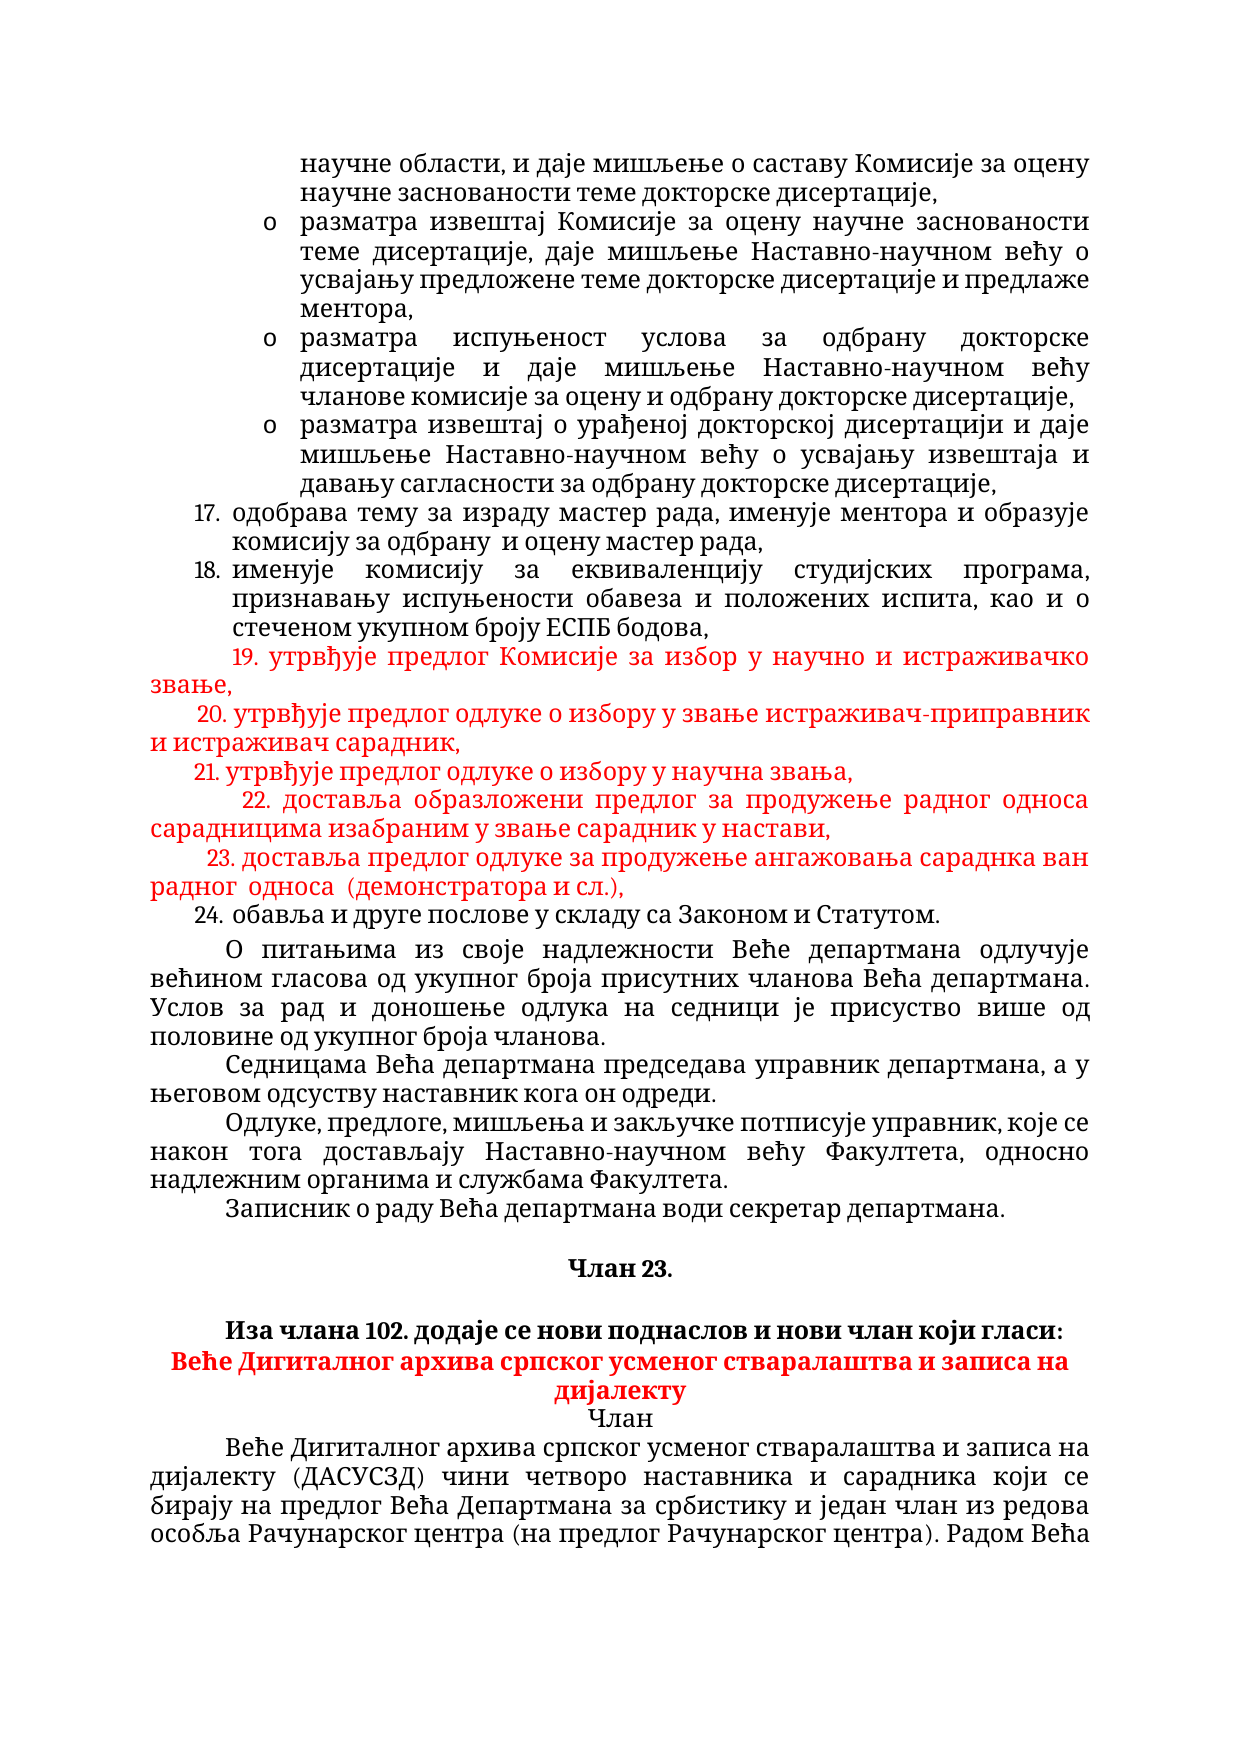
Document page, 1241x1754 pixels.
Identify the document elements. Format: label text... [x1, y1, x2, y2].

text 21. утрвђује предлог одлуке о избору у научна звања, [150, 757, 1090, 786]
text 20. утрвђује предлог одлуке о избору у звање истраживач-приправник и истраживач сарадник, [150, 700, 1090, 757]
text Веће Дигиталног архива српског усменог стваралаштва и записа на дијалекту [150, 1348, 1090, 1405]
list разматра испуњеност услова за одбрану докторске дисертације и даје мишљење Наставно-научном већу чланове комисије за оцену и одбрану докторске дисертације, [262, 324, 1090, 411]
text Одлуке, предлоге, мишљења и закључке потписује управник, које се након тога достављају Наставно-научном већу Факултета, односно надлежним органима и службама Факултета. [150, 1109, 1090, 1195]
list одобрава тему за израду мастер рада, именује ментора и образује комисију за одбрану и оцену мастер рада, [194, 499, 1090, 556]
text Иза члана 102. додаје се нови поднаслов и нови члан који гласи: [150, 1317, 1090, 1346]
list именује комисију за еквиваленцију студијских програма, признавању испуњености обавеза и положених испита, као и о стеченом укупном броју ЕСПБ бодова, [194, 556, 1090, 642]
list разматра извештај о урађеној докторској дисертацији и даје мишљење Наставно-научном већу о усвајању извештаја и давању сагласности за одбрану докторске дисертације, [262, 411, 1090, 499]
text 19. утрвђује предлог Комисије за избор у научно и истраживачко звање, [150, 642, 1090, 700]
list разматра извештај Комисије за оцену научне заснованости теме дисертације, даје мишљење Наставно-научном већу о усвајању предложене теме докторске дисертације и предлаже ментора, [262, 207, 1090, 324]
text Седницама Већа департмана председава управник департмана, а у његовом одсуству наставник кога он одреди. [150, 1051, 1090, 1109]
text О питањима из своје надлежности Веће департмана одлучује већином гласова од укупног броја присутних чланова Већа департмана. Услов за рад и доношење одлука на седници је присуство више од половине од укупног броја чланова. [150, 936, 1090, 1051]
text Записник о раду Већа департмана води секретар департмана. [150, 1195, 1090, 1224]
text Члан [150, 1405, 1090, 1434]
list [262, 150, 1090, 207]
text Члан 23. [150, 1255, 1090, 1283]
text 23. доставља предлог одлуке за продужење ангажовања сараднка ван радног односа (демонстратора и сл.), [150, 844, 1090, 901]
text 22. доставља образложени предлог за продужење радног односа сарадницима изабраним у звање сарадник у настави, [150, 786, 1090, 844]
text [150, 1434, 1090, 1549]
list обавља и друге послове у складу са Законом и Статутом. [194, 901, 1090, 930]
